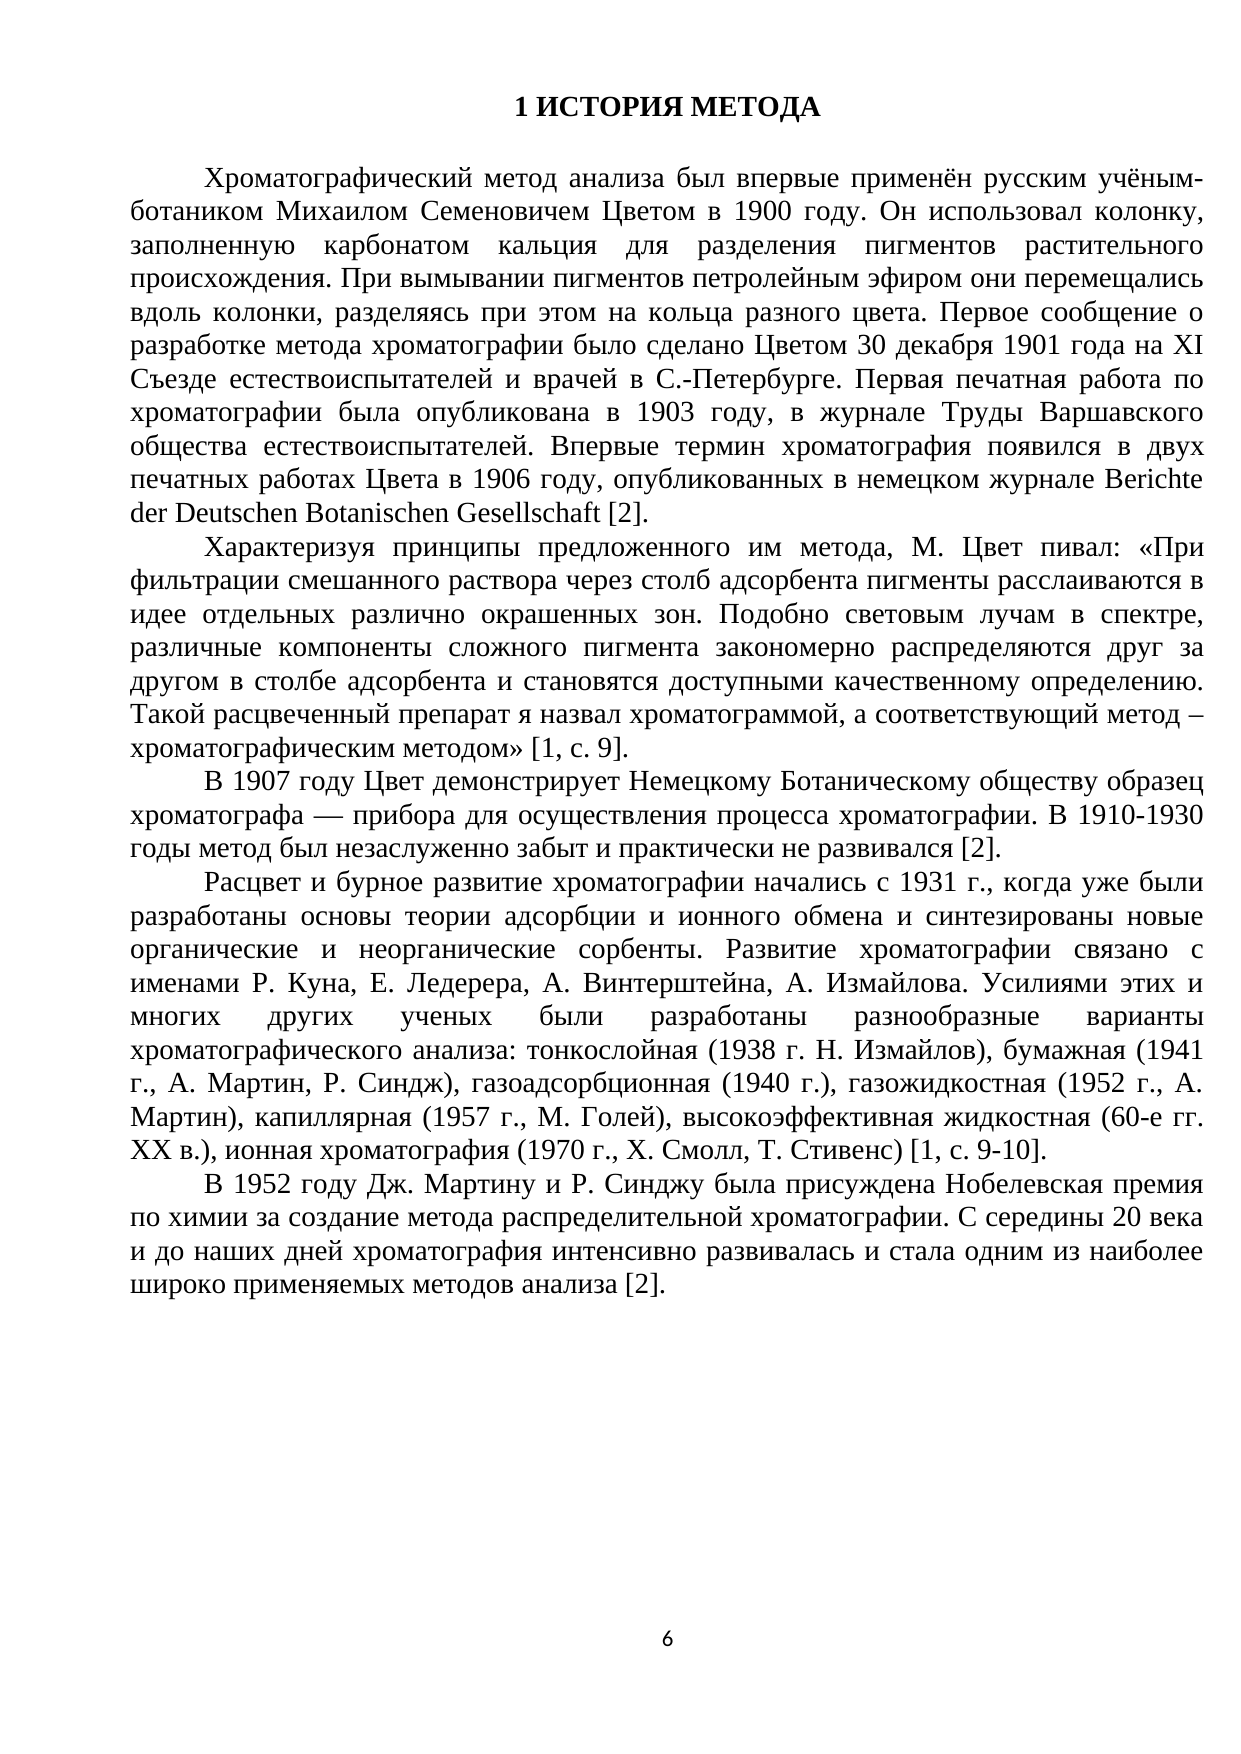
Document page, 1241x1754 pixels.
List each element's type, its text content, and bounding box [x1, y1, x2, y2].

subtitle 1 ИСТОРИЯ МЕТОДА [130, 89, 1205, 122]
text Характеризуя принципы предложенного им метода, М. Цвет пивал: «При фильтрации смешанного раствора через столб адсорбента пигменты расслаиваются в идее отдельных различно окрашенных зон. Подобно световым лучам в спектре, различные компоненты сложного пигмента закономерно распределяются друг за другом в столбе адсорбента и становятся доступными качественному определению. Такой расцвеченный препарат я назвал хроматограммой, а соответствующий метод – хроматографическим методом» [1, c. 9]. [130, 529, 1205, 763]
text Хроматографический метод анализа был впервые применён русским учёным-ботаником Михаилом Семеновичем Цветом в 1900 году. Он использовал колонку, заполненную карбонатом кальция для разделения пигментов растительного происхождения. При вымывании пигментов петролейным эфиром они перемещались вдоль колонки, разделяясь при этом на кольца разного цвета. Первое сообщение о разработке метода хроматографии было сделано Цветом 30 декабря 1901 года на XI Съезде естествоиспытателей и врачей в С.-Петербурге. Первая печатная работа по хроматографии была опубликована в 1903 году, в журнале Труды Варшавского общества естествоиспытателей. Впервые термин хроматография появился в двух печатных работах Цвета в 1906 году, опубликованных в немецком журнале Berichte der Deutschen Botanischen Gesellschaft [2]. [130, 160, 1205, 529]
text В 1907 году Цвет демонстрирует Немецкому Ботаническому обществу образец хроматографа — прибора для осуществления процесса хроматографии. В 1910-1930 годы метод был незаслуженно забыт и практически не развивался [2]. [130, 763, 1205, 864]
text Расцвет и бурное развитие хроматографии начались с 1931 г., когда уже были разработаны основы теории адсорбции и ионного обмена и синтезированы новые органические и неорганические сорбенты. Развитие хроматографии связано с именами Р. Куна, Е. Ледерера, А. Винтерштейна, А. Измайлова. Усилиями этих и многих других ученых были разработаны разнообразные варианты хроматографического анализа: тонкослойная (1938 г. Н. Измайлов), бумажная (1941 г., А. Мартин, Р. Синдж), газоадсорбционная (1940 г.), газожидкостная (1952 г., А. Мартин), капиллярная (1957 г., М. Голей), высокоэффективная жидкостная (60-е гг. ХХ в.), ионная хроматография (1970 г., Х. Смолл, Т. Стивенс) [1, c. 9-10]. [130, 864, 1205, 1166]
text В 1952 году Дж. Мартину и Р. Синджу была присуждена Нобелевская премия по химии за создание метода распределительной хроматографии. С середины 20 века и до наших дней хроматография интенсивно развивалась и стала одним из наиболее широко применяемых методов анализа [2]. [130, 1166, 1205, 1300]
